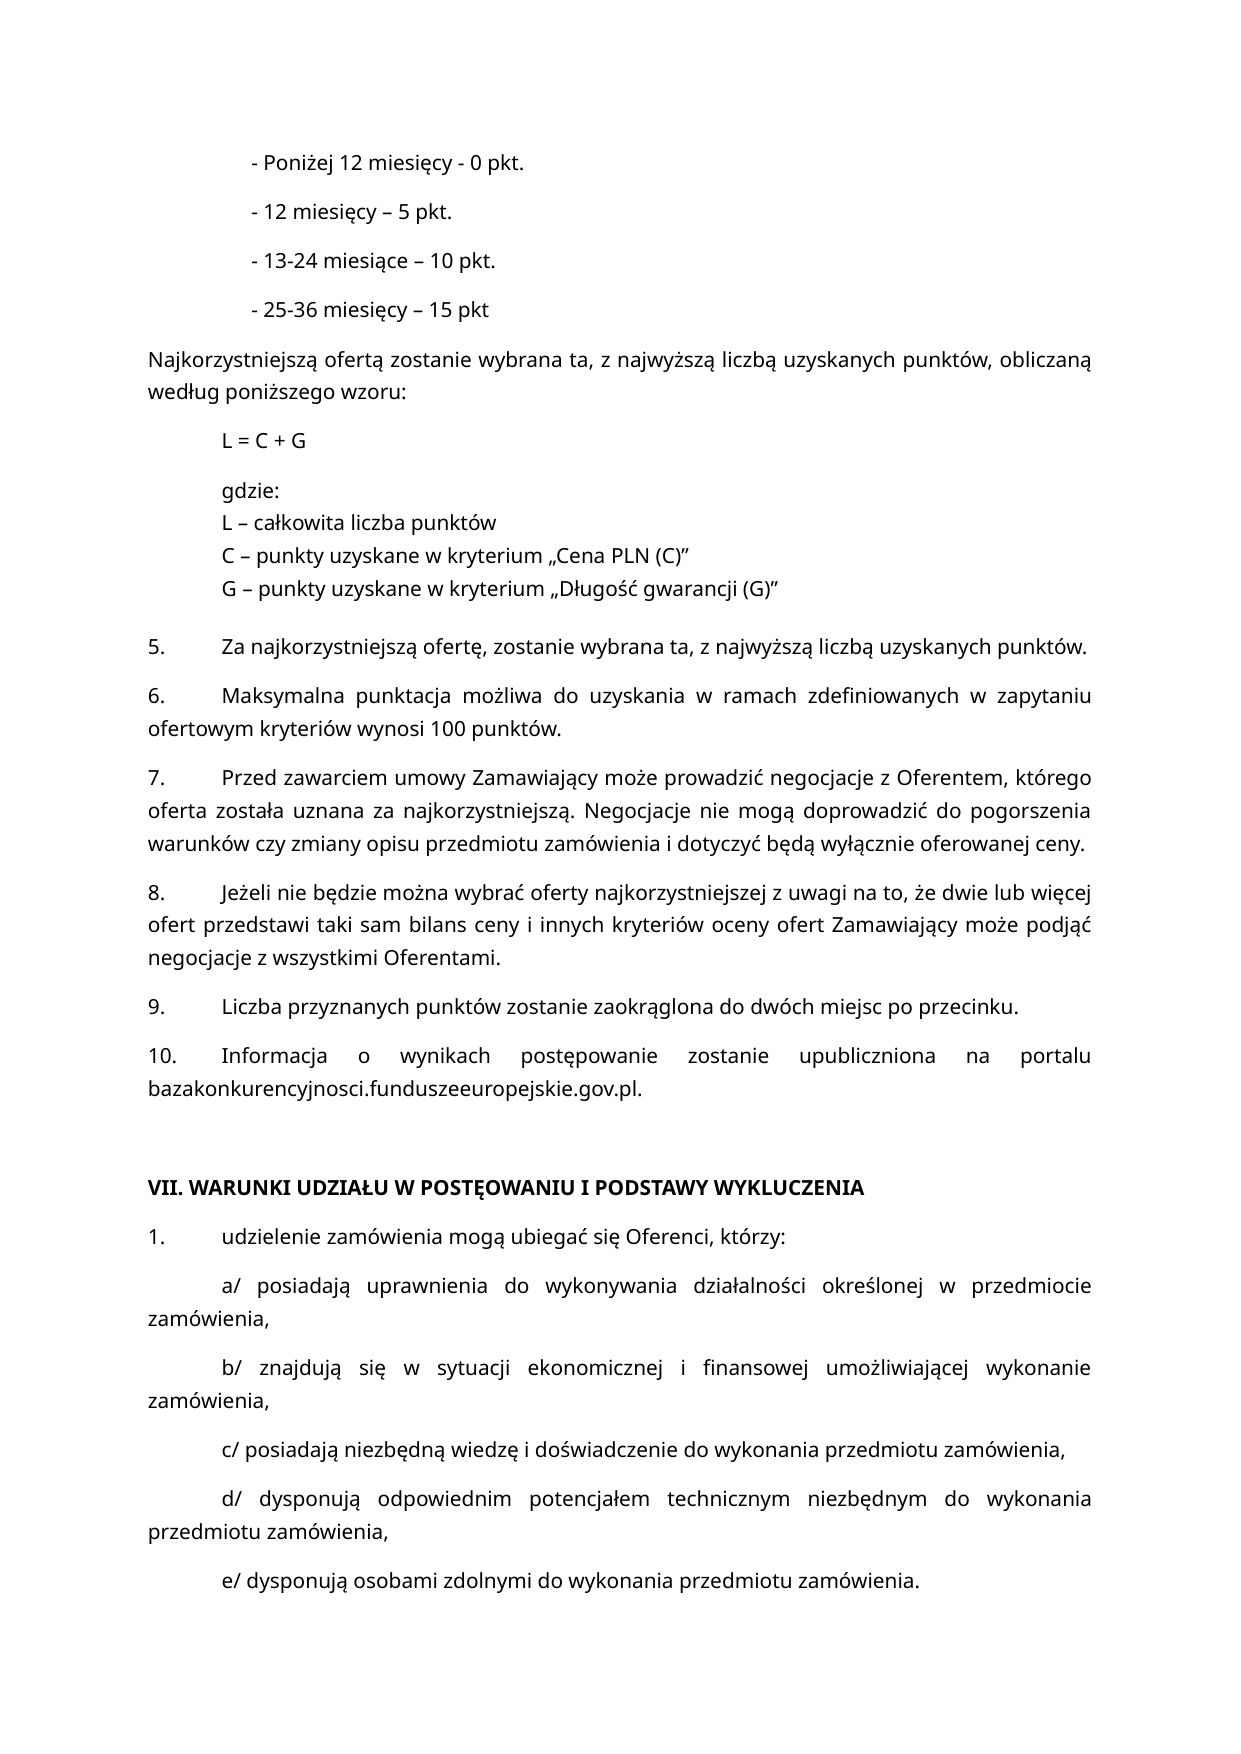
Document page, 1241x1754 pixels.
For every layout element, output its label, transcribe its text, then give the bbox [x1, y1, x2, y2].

text gdzie: [221, 476, 1093, 504]
text - 13-24 miesiące – 10 pkt. [251, 246, 1093, 274]
text C – punkty uzyskane w kryterium „Cena PLN (C)” [221, 541, 1093, 569]
list d/ dysponują odpowiednim potencjałem technicznym niezbędnym do wykonania przedmiotu zamówienia, [148, 1484, 1093, 1545]
list c/ posiadają niezbędną wiedzę i doświadczenie do wykonania przedmiotu zamówienia, [148, 1435, 1093, 1463]
list Przed zawarciem umowy Zamawiający może prowadzić negocjacje z Oferentem, którego oferta została uznana za najkorzystniejszą. Negocjacje nie mogą doprowadzić do pogorszenia warunków czy zmiany opisu przedmiotu zamówienia i dotyczyć będą wyłącznie oferowanej ceny. [148, 763, 1093, 857]
list Informacja o wynikach postępowanie zostanie upubliczniona na portalu bazakonkurencyjnosci.funduszeeuropejskie.gov.pl. [148, 1042, 1093, 1103]
text - Poniżej 12 miesięcy - 0 pkt. [251, 148, 1093, 176]
text - 25-36 miesięcy – 15 pkt [251, 295, 1093, 324]
text G – punkty uzyskane w kryterium „Długość gwarancji (G)” [221, 574, 1093, 602]
list e/ dysponują osobami zdolnymi do wykonania przedmiotu zamówienia. [148, 1566, 1093, 1595]
list Liczba przyznanych punktów zostanie zaokrąglona do dwóch miejsc po przecinku. [148, 992, 1093, 1021]
text L = C + G [221, 427, 1093, 455]
list Jeżeli nie będzie można wybrać oferty najkorzystniejszej z uwagi na to, że dwie lub więcej ofert przedstawi taki sam bilans ceny i innych kryteriów oceny ofert Zamawiający może podjąć negocjacje z wszystkimi Oferentami. [148, 878, 1093, 972]
list Maksymalna punktacja możliwa do uzyskania w ramach zdefiniowanych w zapytaniu ofertowym kryteriów wynosi 100 punktów. [148, 682, 1093, 743]
text Najkorzystniejszą ofertą zostanie wybrana ta, z najwyższą liczbą uzyskanych punktów, obliczaną według poniższego wzoru: [148, 345, 1093, 406]
text - 12 miesięcy – 5 pkt. [251, 197, 1093, 225]
list Za najkorzystniejszą ofertę, zostanie wybrana ta, z najwyższą liczbą uzyskanych punktów. [148, 632, 1093, 661]
list udzielenie zamówienia mogą ubiegać się Oferenci, którzy: [148, 1222, 1093, 1251]
list b/ znajdują się w sytuacji ekonomicznej i finansowej umożliwiającej wykonanie zamówienia, [148, 1353, 1093, 1414]
list a/ posiadają uprawnienia do wykonywania działalności określonej w przedmiocie zamówienia, [148, 1271, 1093, 1332]
text VII. WARUNKI UDZIAŁU W POSTĘOWANIU I PODSTAWY WYKLUCZENIA [148, 1173, 1093, 1201]
text L – całkowita liczba punktów [221, 508, 1093, 537]
